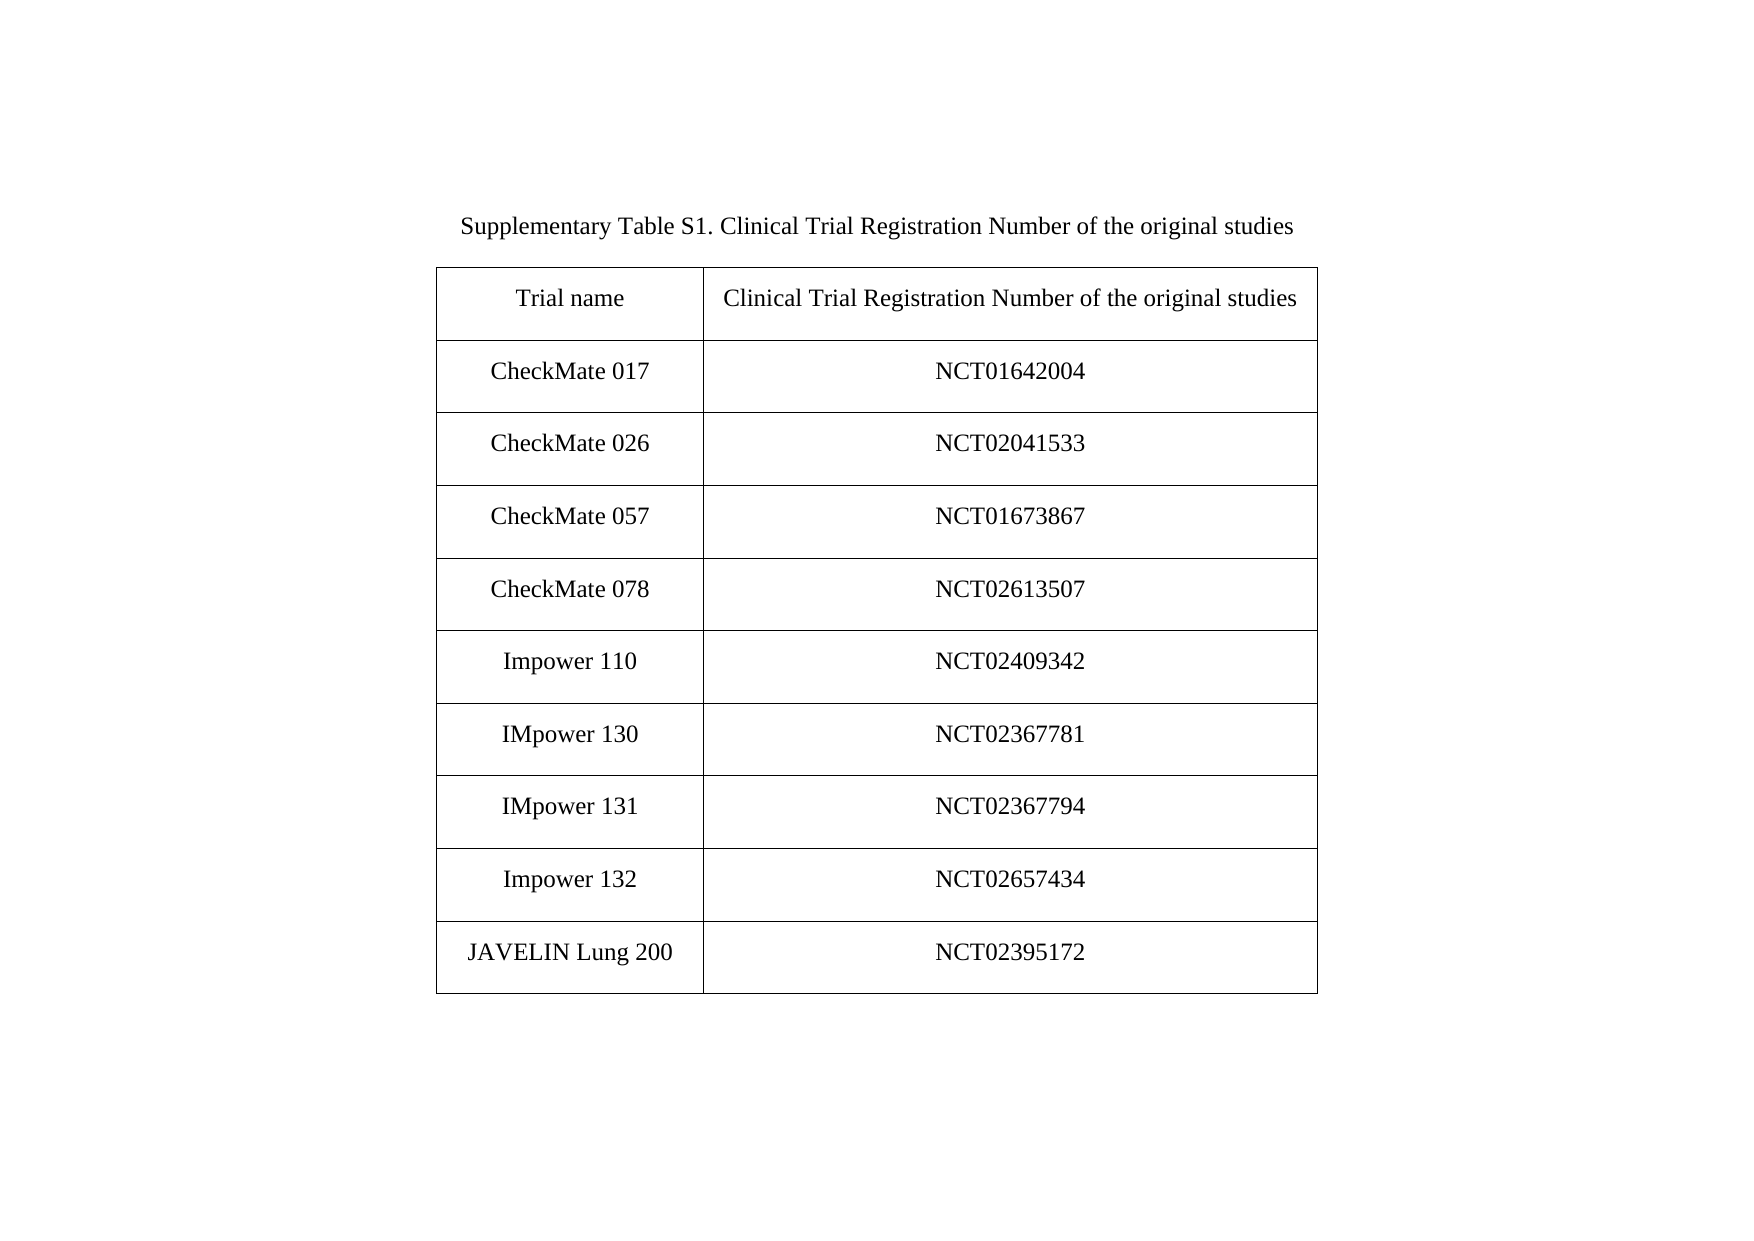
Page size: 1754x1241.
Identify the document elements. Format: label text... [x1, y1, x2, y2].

table_cell CheckMate 078 [437, 559, 703, 630]
table_header Clinical Trial Registration Number of the original studies [704, 268, 1317, 340]
text Supplementary Table S1. Clinical Trial Registration Number of the original studies [150, 208, 1604, 242]
table_cell Impower 110 [437, 631, 703, 703]
table_cell NCT01673867 [704, 486, 1317, 557]
table_cell NCT02367781 [704, 704, 1317, 775]
table_cell NCT02409342 [704, 631, 1317, 703]
table_cell CheckMate 017 [437, 341, 703, 412]
table_header Trial name [437, 268, 703, 340]
table_cell NCT02395172 [704, 922, 1317, 993]
table_cell NCT02041533 [704, 413, 1317, 485]
table_cell Impower 132 [437, 849, 703, 921]
table_cell NCT02367794 [704, 776, 1317, 848]
table_cell NCT02657434 [704, 849, 1317, 921]
table_cell IMpower 131 [437, 776, 703, 848]
table_cell CheckMate 026 [437, 413, 703, 485]
table_cell CheckMate 057 [437, 486, 703, 557]
table_cell JAVELIN Lung 200 [437, 922, 703, 993]
table_cell IMpower 130 [437, 704, 703, 775]
table_cell NCT02613507 [704, 559, 1317, 630]
table_cell NCT01642004 [704, 341, 1317, 412]
